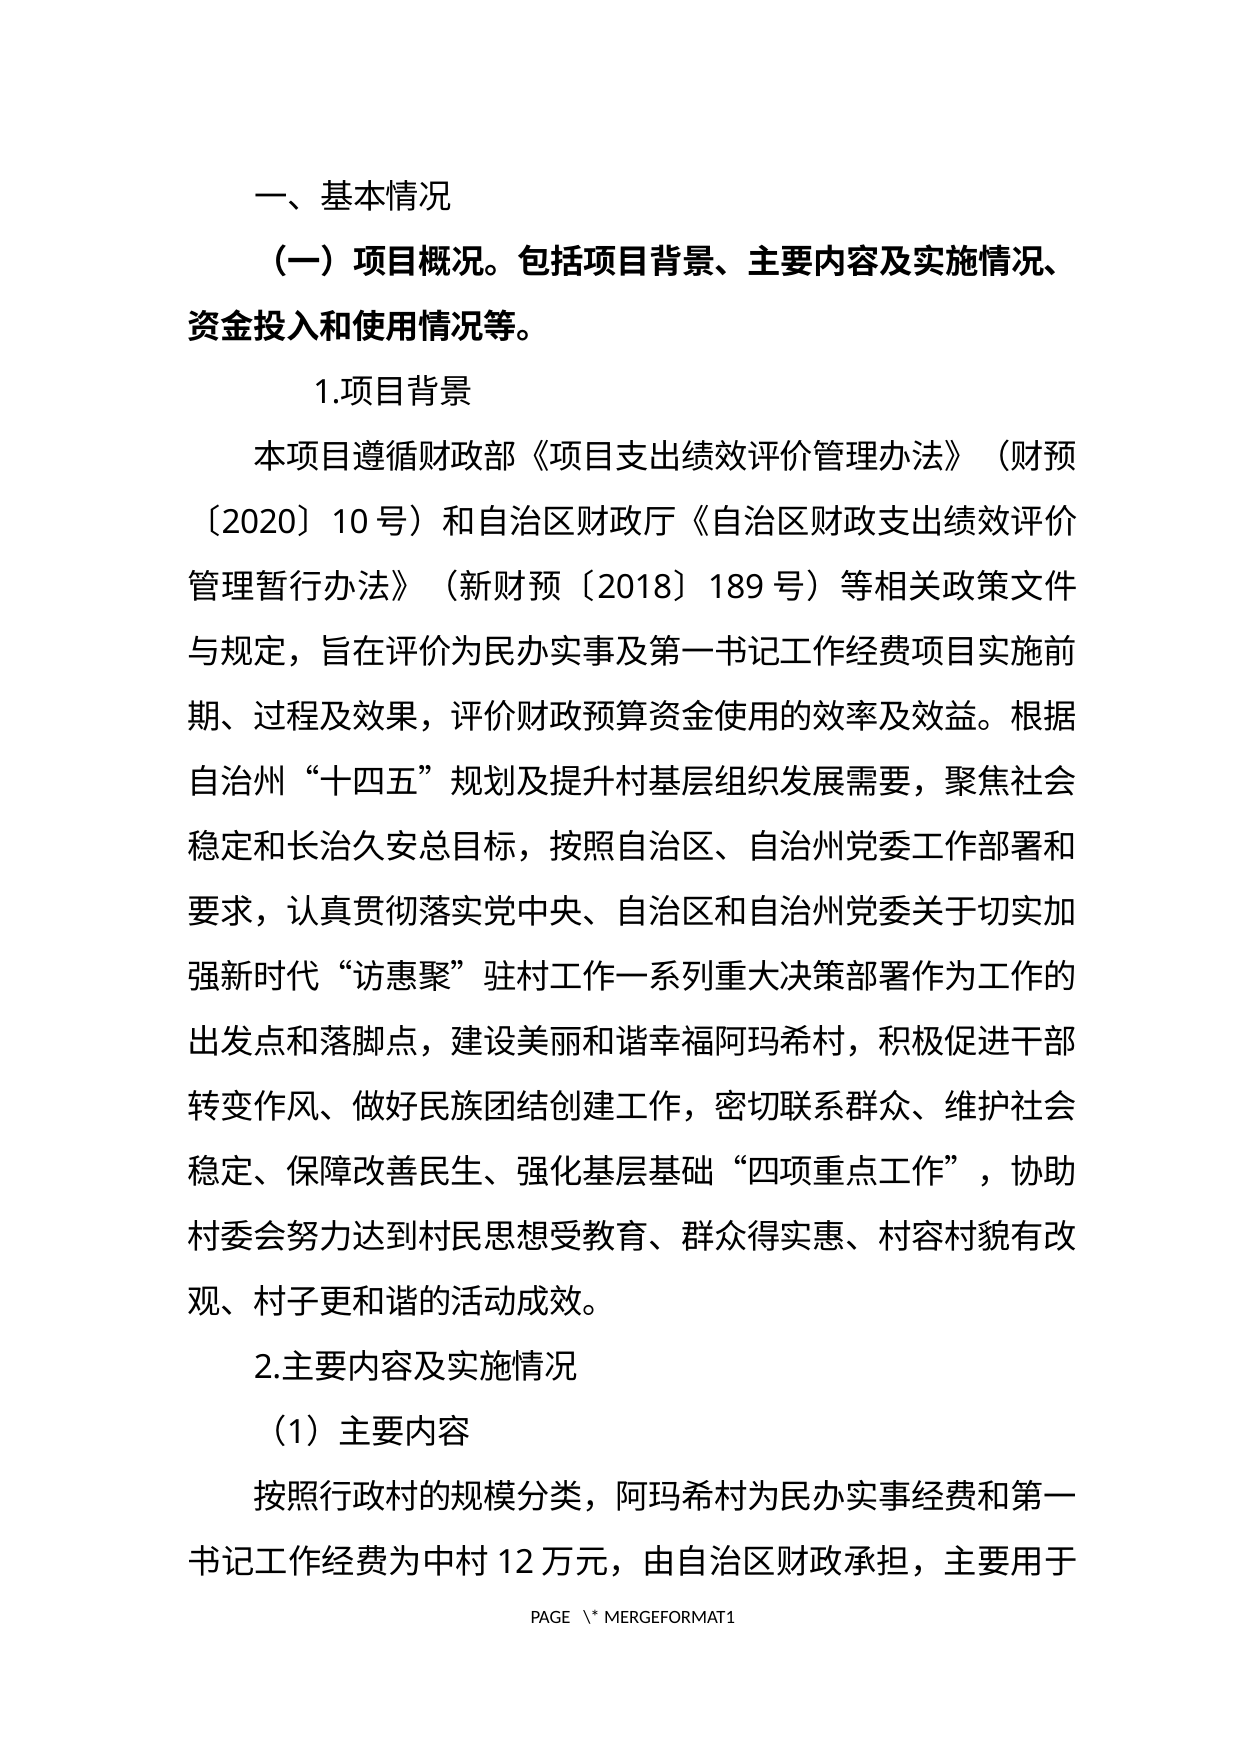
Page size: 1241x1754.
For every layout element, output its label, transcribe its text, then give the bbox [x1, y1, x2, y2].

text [187, 357, 1078, 1592]
text 一、基本情况 [187, 162, 1078, 227]
text （一）项目概况。包括项目背景、主要内容及实施情况、资金投入和使用情况等。 [187, 227, 1078, 357]
